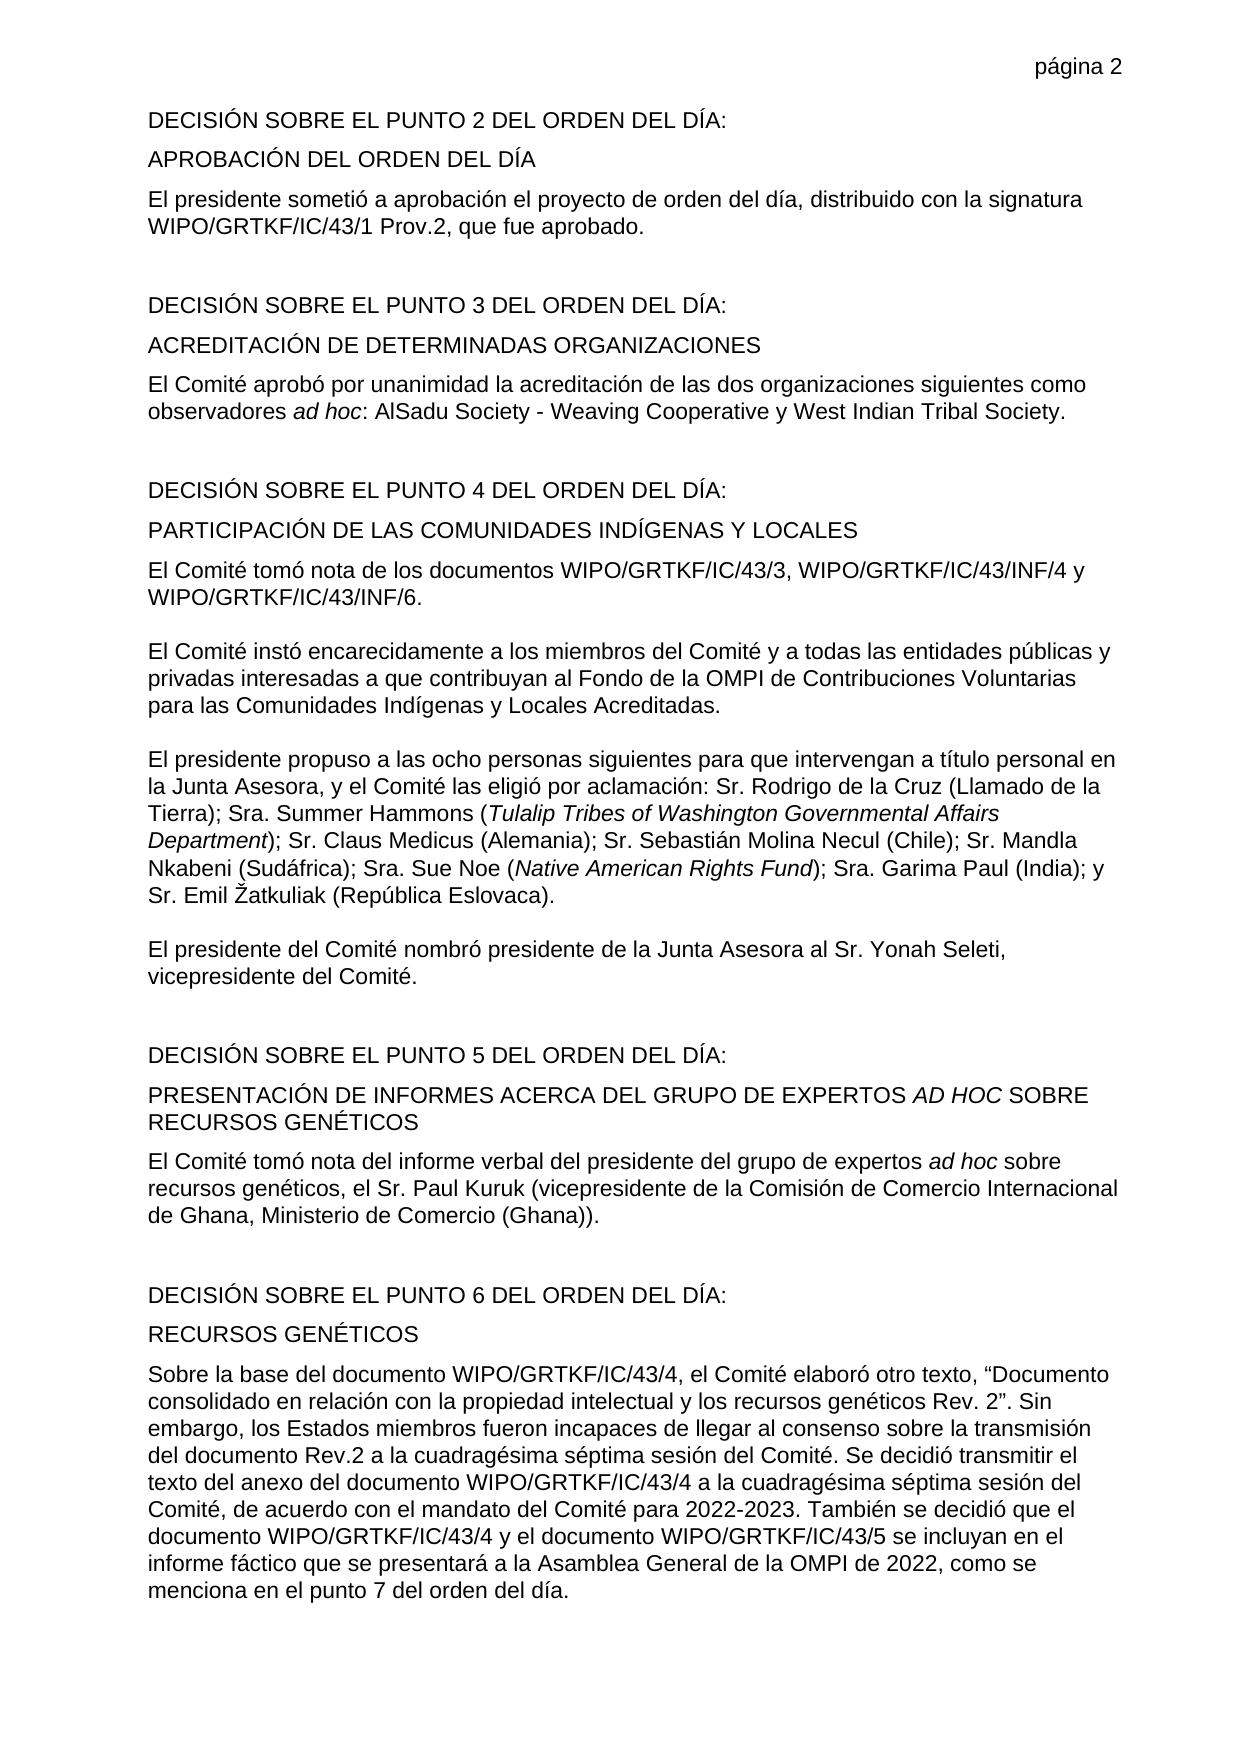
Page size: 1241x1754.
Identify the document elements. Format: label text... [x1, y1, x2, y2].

text DECISIÓN SOBRE EL PUNTO 4 DEL ORDEN DEL DÍA: [148, 477, 1122, 504]
text APROBACIÓN DEL ORDEN DEL DÍA [148, 145, 1122, 172]
text Sobre la base del documento WIPO/GRTKF/IC/43/4, el Comité elaboró otro texto, “Documento consolidado en relación con la propiedad intelectual y los recursos genéticos Rev. 2”. Sin embargo, los Estados miembros fueron incapaces de llegar al consenso sobre la transmisión del documento Rev.2 a la cuadragésima séptima sesión del Comité. Se decidió transmitir el texto del anexo del documento WIPO/GRTKF/IC/43/4 a la cuadragésima séptima sesión del Comité, de acuerdo con el mandato del Comité para 2022-2023. También se decidió que el documento WIPO/GRTKF/IC/43/4 y el documento WIPO/GRTKF/IC/43/5 se incluyan en el informe fáctico que se presentará a la Asamblea General de la OMPI de 2022, como se menciona en el punto 7 del orden del día. [148, 1360, 1122, 1604]
text PRESENTACIÓN DE INFORMES ACERCA DEL GRUPO DE EXPERTOS AD HOC SOBRE RECURSOS GENÉTICOS [148, 1081, 1122, 1135]
text El presidente sometió a aprobación el proyecto de orden del día, distribuido con la signatura WIPO/GRTKF/IC/43/1 Prov.2, que fue aprobado. [148, 185, 1122, 239]
text DECISIÓN SOBRE EL PUNTO 5 DEL ORDEN DEL DÍA: [148, 1041, 1122, 1068]
text PARTICIPACIÓN DE LAS COMUNIDADES INDÍGENAS Y LOCALES [148, 516, 1122, 543]
text ACREDITACIÓN DE DETERMINADAS ORGANIZACIONES [148, 331, 1122, 358]
text El presidente del Comité nombró presidente de la Junta Asesora al Sr. Yonah Seleti, vicepresidente del Comité. [148, 935, 1122, 989]
text El Comité aprobó por unanimidad la acreditación de las dos organizaciones siguientes como observadores ad hoc: AlSadu Society - Weaving Cooperative y West Indian Tribal Society. [148, 370, 1122, 424]
text El Comité tomó nota del informe verbal del presidente del grupo de expertos ad hoc sobre recursos genéticos, el Sr. Paul Kuruk (vicepresidente de la Comisión de Comercio Internacional de Ghana, Ministerio de Comercio (Ghana)). [148, 1147, 1122, 1229]
text DECISIÓN SOBRE EL PUNTO 3 DEL ORDEN DEL DÍA: [148, 291, 1122, 318]
text DECISIÓN SOBRE EL PUNTO 2 DEL ORDEN DEL DÍA: [148, 106, 1122, 133]
text El Comité instó encarecidamente a los miembros del Comité y a todas las entidades públicas y privadas interesadas a que contribuyan al Fondo de la OMPI de Contribuciones Voluntarias para las Comunidades Indígenas y Locales Acreditadas. [148, 637, 1122, 718]
text RECURSOS GENÉTICOS [148, 1320, 1122, 1347]
text El presidente propuso a las ocho personas siguientes para que intervengan a título personal en la Junta Asesora, y el Comité las eligió por aclamación: Sr. Rodrigo de la Cruz (Llamado de la Tierra); Sra. Summer Hammons (Tulalip Tribes of Washington Governmental Affairs Department); Sr. Claus Medicus (Alemania); Sr. Sebastián Molina Necul (Chile); Sr. Mandla Nkabeni (Sudáfrica); Sra. Sue Noe (Native American Rights Fund); Sra. Garima Paul (India); y Sr. Emil Žatkuliak (República Eslovaca). [148, 745, 1122, 908]
text El Comité tomó nota de los documentos WIPO/GRTKF/IC/43/3, WIPO/GRTKF/IC/43/INF/4 y WIPO/GRTKF/IC/43/INF/6. [148, 556, 1122, 610]
text DECISIÓN SOBRE EL PUNTO 6 DEL ORDEN DEL DÍA: [148, 1281, 1122, 1308]
